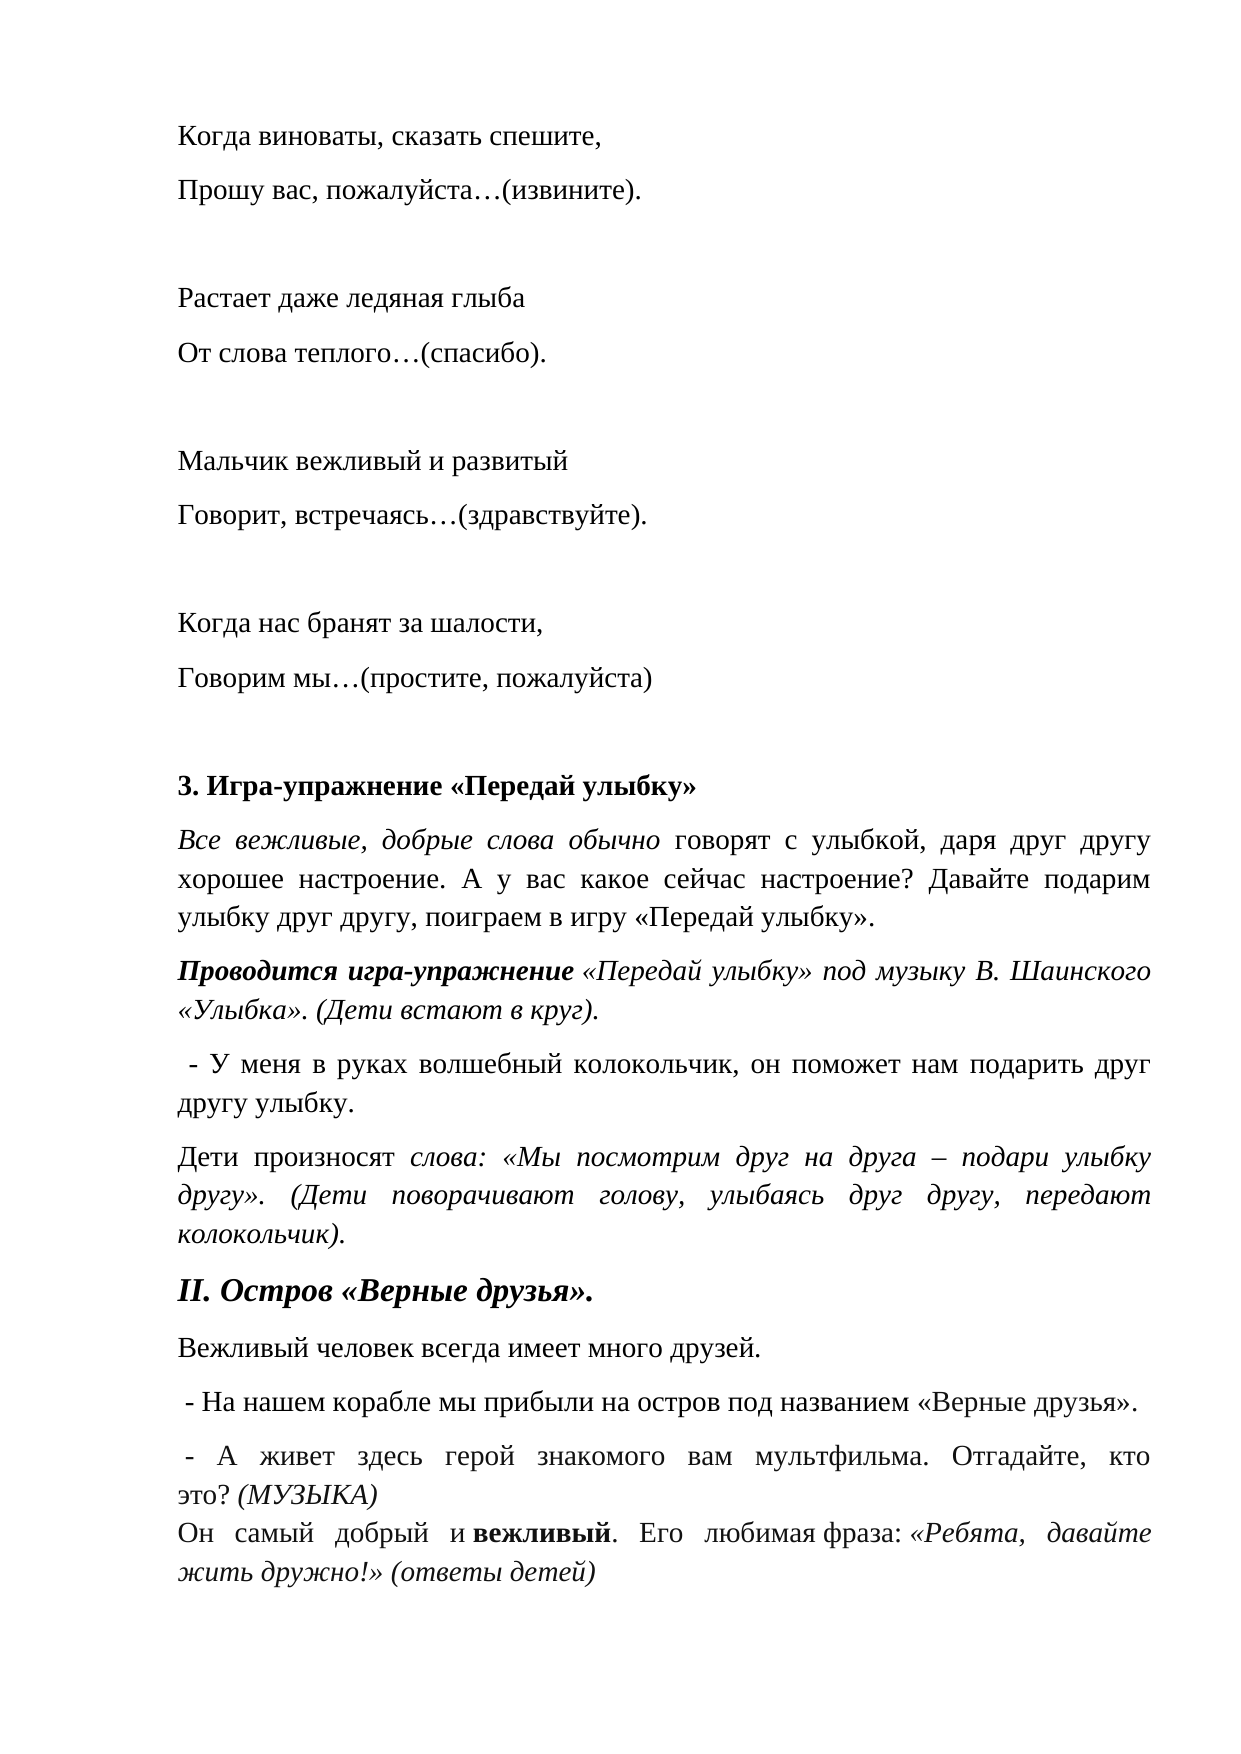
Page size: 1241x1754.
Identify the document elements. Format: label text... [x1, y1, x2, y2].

text II. Остров «Верные друзья». [177, 1270, 1152, 1308]
text Когда нас бранят за шалости, [177, 606, 1152, 639]
text 3. Игра-упражнение «Передай улыбку» [177, 768, 1152, 802]
text Проводится игра-упражнение «Передай улыбку» под музыку В. Шаинского «Улыбка». (Дети встают в круг). [177, 953, 1152, 1026]
text Мальчик вежливый и развитый [177, 443, 1152, 477]
text Он самый добрый и вежливый. Его любимая фраза: «Ребята, давайте жить дружно!» (ответы детей) [177, 1515, 1152, 1587]
text Дети произносят слова: «Мы посмотрим друг на друга – подари улыбку другу». (Дети поворачивают голову, улыбаясь друг другу, передают колокольчик). [177, 1139, 1152, 1249]
text Говорит, встречаясь…(здравствуйте). [177, 497, 1152, 531]
text - У меня в руках волшебный колокольчик, он поможет нам подарить друг другу улыбку. [177, 1046, 1152, 1118]
text Когда виноваты, сказать спешите, [177, 118, 1152, 152]
text Все вежливые, добрые слова обычно говорят с улыбкой, даря друг другу хорошее настроение. А у вас какое сейчас настроение? Давайте подарим улыбку друг другу, поиграем в игру «Передай улыбку». [177, 822, 1152, 933]
text Говорим мы…(простите, пожалуйста) [177, 660, 1152, 693]
text Растает даже ледяная глыба [177, 281, 1152, 314]
text Вежливый человек всегда имеет много друзей. [177, 1330, 1152, 1363]
text - На нашем корабле мы прибыли на остров под названием «Верные друзья». [177, 1384, 1152, 1418]
text Прошу вас, пожалуйста…(извините). [177, 172, 1152, 206]
text - А живет здесь герой знакомого вам мультфильма. Отгадайте, кто это? (МУЗЫКА) [177, 1438, 1152, 1510]
text От слова теплого…(спасибо). [177, 335, 1152, 368]
